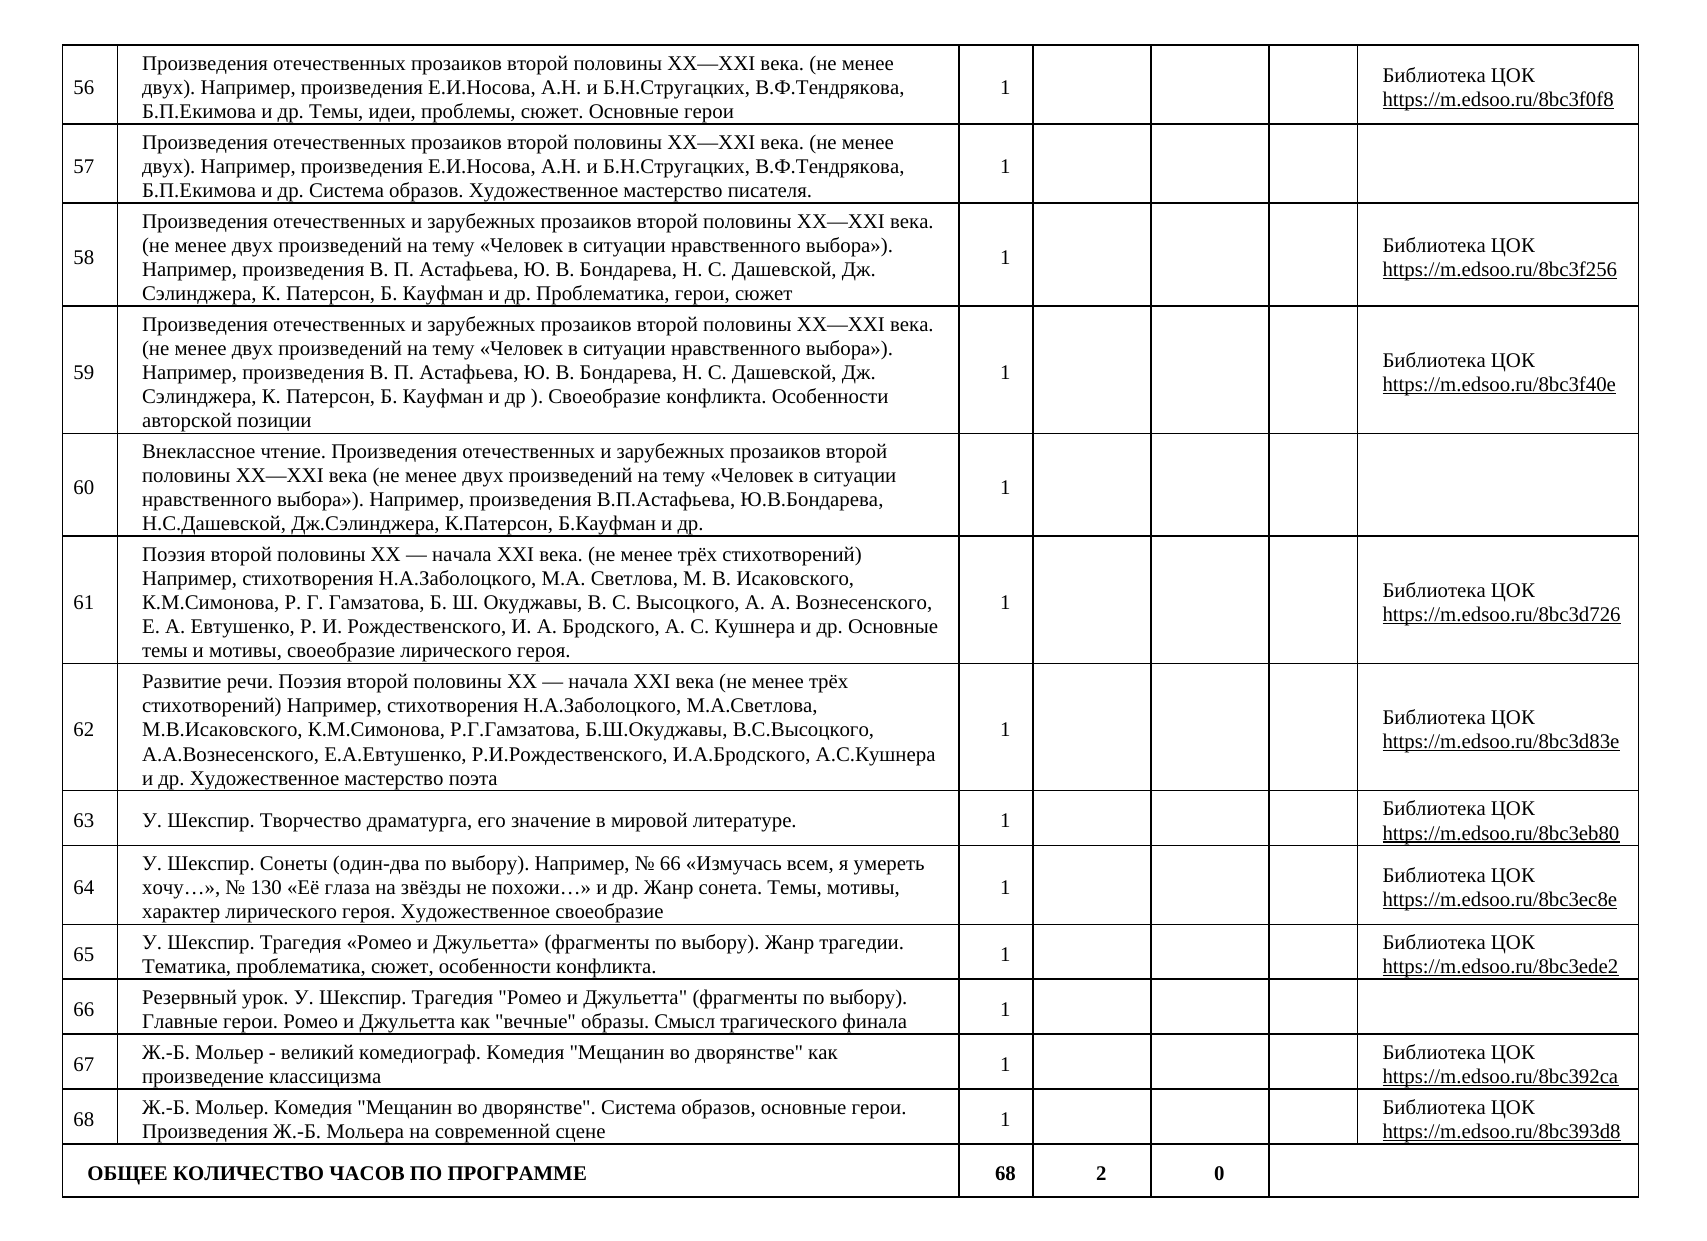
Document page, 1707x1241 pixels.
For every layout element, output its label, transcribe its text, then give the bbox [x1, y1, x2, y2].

table_cell 1 [960, 791, 1032, 844]
table_cell Библиотека ЦОК https://m.edsoo.ru/8bc392ca [1358, 1035, 1638, 1088]
table_cell Ж.-Б. Мольер. Комедия "Мещанин во дворянстве". Система образов, основные герои. Произведения Ж.-Б. Мольера на современной сцене [118, 1090, 958, 1143]
table_cell Библиотека ЦОК https://m.edsoo.ru/8bc3f256 [1358, 204, 1638, 305]
table_cell [1152, 664, 1268, 789]
table_cell [1270, 434, 1357, 535]
table_cell [1270, 46, 1357, 123]
table_cell У. Шекспир. Сонеты (один-два по выбору). Например, № 66 «Измучась всем, я умереть хочу…», № 130 «Её глаза на звёзды не похожи…» и др. Жанр сонета. Темы, мотивы, характер лирического героя. Художественное своеобразие [118, 846, 958, 923]
table_cell [1358, 125, 1638, 202]
table_cell [1152, 791, 1268, 844]
table_cell 67 [63, 1035, 117, 1088]
table_cell [1270, 125, 1357, 202]
table_cell У. Шекспир. Творчество драматурга, его значение в мировой литературе. [118, 791, 958, 844]
table_cell Библиотека ЦОК https://m.edsoo.ru/8bc3ec8e [1358, 846, 1638, 923]
table_cell Библиотека ЦОК https://m.edsoo.ru/8bc3f0f8 [1358, 46, 1638, 123]
table_cell Библиотека ЦОК https://m.edsoo.ru/8bc3f40e [1358, 307, 1638, 432]
table_cell 63 [63, 791, 117, 844]
table_cell [1270, 204, 1357, 305]
table_cell [1152, 46, 1268, 123]
table_cell 1 [960, 537, 1032, 662]
table_cell 2 [1034, 1145, 1150, 1196]
table_cell 59 [63, 307, 117, 432]
table_cell [1034, 980, 1150, 1033]
table_cell 68 [960, 1145, 1032, 1196]
table_cell [1270, 1145, 1638, 1196]
table_cell Библиотека ЦОК https://m.edsoo.ru/8bc393d8 [1358, 1090, 1638, 1143]
table_cell 66 [63, 980, 117, 1033]
table_cell 1 [960, 925, 1032, 978]
table_cell Поэзия второй половины XX — начала XXI века. (не менее трёх стихотворений) Например, стихотворения Н.А.Заболоцкого, М.А. Светлова, М. В. Исаковского, К.М.Симонова, Р. Г. Гамзатова, Б. Ш. Окуджавы, В. С. Высоцкого, А. А. Вознесенского, Е. А. Евтушенко, Р. И. Рождественского, И. А. Бродского, А. С. Кушнера и др. Основные темы и мотивы, своеобразие лирического героя. [118, 537, 958, 662]
table_cell Развитие речи. Поэзия второй половины XX — начала XXI века (не менее трёх стихотворений) Например, стихотворения Н.А.Заболоцкого, М.А.Светлова, М.В.Исаковского, К.М.Симонова, Р.Г.Гамзатова, Б.Ш.Окуджавы, В.С.Высоцкого, А.А.Вознесенского, Е.А.Евтушенко, Р.И.Рождественского, И.А.Бродского, А.С.Кушнера и др. Художественное мастерство поэта [118, 664, 958, 789]
table_cell [1034, 1090, 1150, 1143]
table_cell У. Шекспир. Трагедия «Ромео и Джульетта» (фрагменты по выбору). Жанр трагедии. Тематика, проблематика, сюжет, особенности конфликта. [118, 925, 958, 978]
table_cell [1270, 664, 1357, 789]
table_cell [1034, 1035, 1150, 1088]
table_cell 1 [960, 434, 1032, 535]
table_cell Библиотека ЦОК https://m.edsoo.ru/8bc3eb80 [1358, 791, 1638, 844]
table_cell 1 [960, 46, 1032, 123]
table_cell [1270, 980, 1357, 1033]
table_cell 1 [960, 846, 1032, 923]
table_cell 62 [63, 664, 117, 789]
table_cell Резервный урок. У. Шекспир. Трагедия "Ромео и Джульетта" (фрагменты по выбору). Главные герои. Ромео и Джульетта как "вечные" образы. Смысл трагического финала [118, 980, 958, 1033]
table_cell [1152, 925, 1268, 978]
table_cell [1034, 46, 1150, 123]
table_cell 1 [960, 980, 1032, 1033]
table_cell 61 [63, 537, 117, 662]
table_cell [1034, 791, 1150, 844]
table_cell [1152, 537, 1268, 662]
table_cell [1358, 434, 1638, 535]
table_cell Произведения отечественных и зарубежных прозаиков второй половины XX—XXI века. (не менее двух произведений на тему «Человек в ситуации нравственного выбора»). Например, произведения В. П. Астафьева, Ю. В. Бондарева, Н. С. Дашевской, Дж. Сэлинджера, К. Патерсон, Б. Кауфман и др. Проблематика, герои, сюжет [118, 204, 958, 305]
table_cell 1 [960, 1035, 1032, 1088]
table_cell 0 [1152, 1145, 1268, 1196]
table_cell [1270, 925, 1357, 978]
table_cell [1358, 980, 1638, 1033]
table_cell [1152, 1090, 1268, 1143]
table_cell 57 [63, 125, 117, 202]
table_cell [1034, 307, 1150, 432]
table_cell 1 [960, 664, 1032, 789]
table_cell Внеклассное чтение. Произведения отечественных и зарубежных прозаиков второй половины XX—XXI века (не менее двух произведений на тему «Человек в ситуации нравственного выбора»). Например, произведения В.П.Астафьева, Ю.В.Бондарева, Н.С.Дашевской, Дж.Сэлинджера, К.Патерсон, Б.Кауфман и др. [118, 434, 958, 535]
table_cell 68 [63, 1090, 117, 1143]
table_cell Библиотека ЦОК https://m.edsoo.ru/8bc3d726 [1358, 537, 1638, 662]
table_cell [1270, 1035, 1357, 1088]
table_cell [1152, 307, 1268, 432]
table_cell 1 [960, 307, 1032, 432]
table_cell [1270, 1090, 1357, 1143]
table_cell 60 [63, 434, 117, 535]
table_cell Произведения отечественных и зарубежных прозаиков второй половины XX—XXI века. (не менее двух произведений на тему «Человек в ситуации нравственного выбора»). Например, произведения В. П. Астафьева, Ю. В. Бондарева, Н. С. Дашевской, Дж. Сэлинджера, К. Патерсон, Б. Кауфман и др ). Своеобразие конфликта. Особенности авторской позиции [118, 307, 958, 432]
table_cell 64 [63, 846, 117, 923]
table_cell [1034, 204, 1150, 305]
table_cell [1152, 434, 1268, 535]
table_cell [1270, 307, 1357, 432]
table_cell [1270, 537, 1357, 662]
table_cell [1034, 925, 1150, 978]
table_cell Библиотека ЦОК https://m.edsoo.ru/8bc3ede2 [1358, 925, 1638, 978]
table_cell [1034, 846, 1150, 923]
table_cell [1034, 664, 1150, 789]
table_cell ОБЩЕЕ КОЛИЧЕСТВО ЧАСОВ ПО ПРОГРАММЕ [63, 1145, 958, 1196]
table_cell [1152, 980, 1268, 1033]
table_cell [1034, 434, 1150, 535]
table_cell [1270, 846, 1357, 923]
table_cell 65 [63, 925, 117, 978]
table_cell [1034, 537, 1150, 662]
table_cell Библиотека ЦОК https://m.edsoo.ru/8bc3d83e [1358, 664, 1638, 789]
table_cell 58 [63, 204, 117, 305]
table_cell [1152, 1035, 1268, 1088]
table_cell 1 [960, 125, 1032, 202]
table_cell [1152, 204, 1268, 305]
table_cell 1 [960, 1090, 1032, 1143]
table_cell Ж.-Б. Мольер - великий комедиограф. Комедия "Мещанин во дворянстве" как произведение классицизма [118, 1035, 958, 1088]
table_cell 1 [960, 204, 1032, 305]
table_cell [1152, 125, 1268, 202]
table_cell [1152, 846, 1268, 923]
table_cell [1270, 791, 1357, 844]
table_cell Произведения отечественных прозаиков второй половины XX—XXI века. (не менее двух). Например, произведения Е.И.Носова, А.Н. и Б.Н.Стругацких, В.Ф.Тендрякова, Б.П.Екимова и др. Система образов. Художественное мастерство писателя. [118, 125, 958, 202]
table_cell 56 [63, 46, 117, 123]
table_cell Произведения отечественных прозаиков второй половины XX—XXI века. (не менее двух). Например, произведения Е.И.Носова, А.Н. и Б.Н.Стругацких, В.Ф.Тендрякова, Б.П.Екимова и др. Темы, идеи, проблемы, сюжет. Основные герои [118, 46, 958, 123]
table_cell [1034, 125, 1150, 202]
